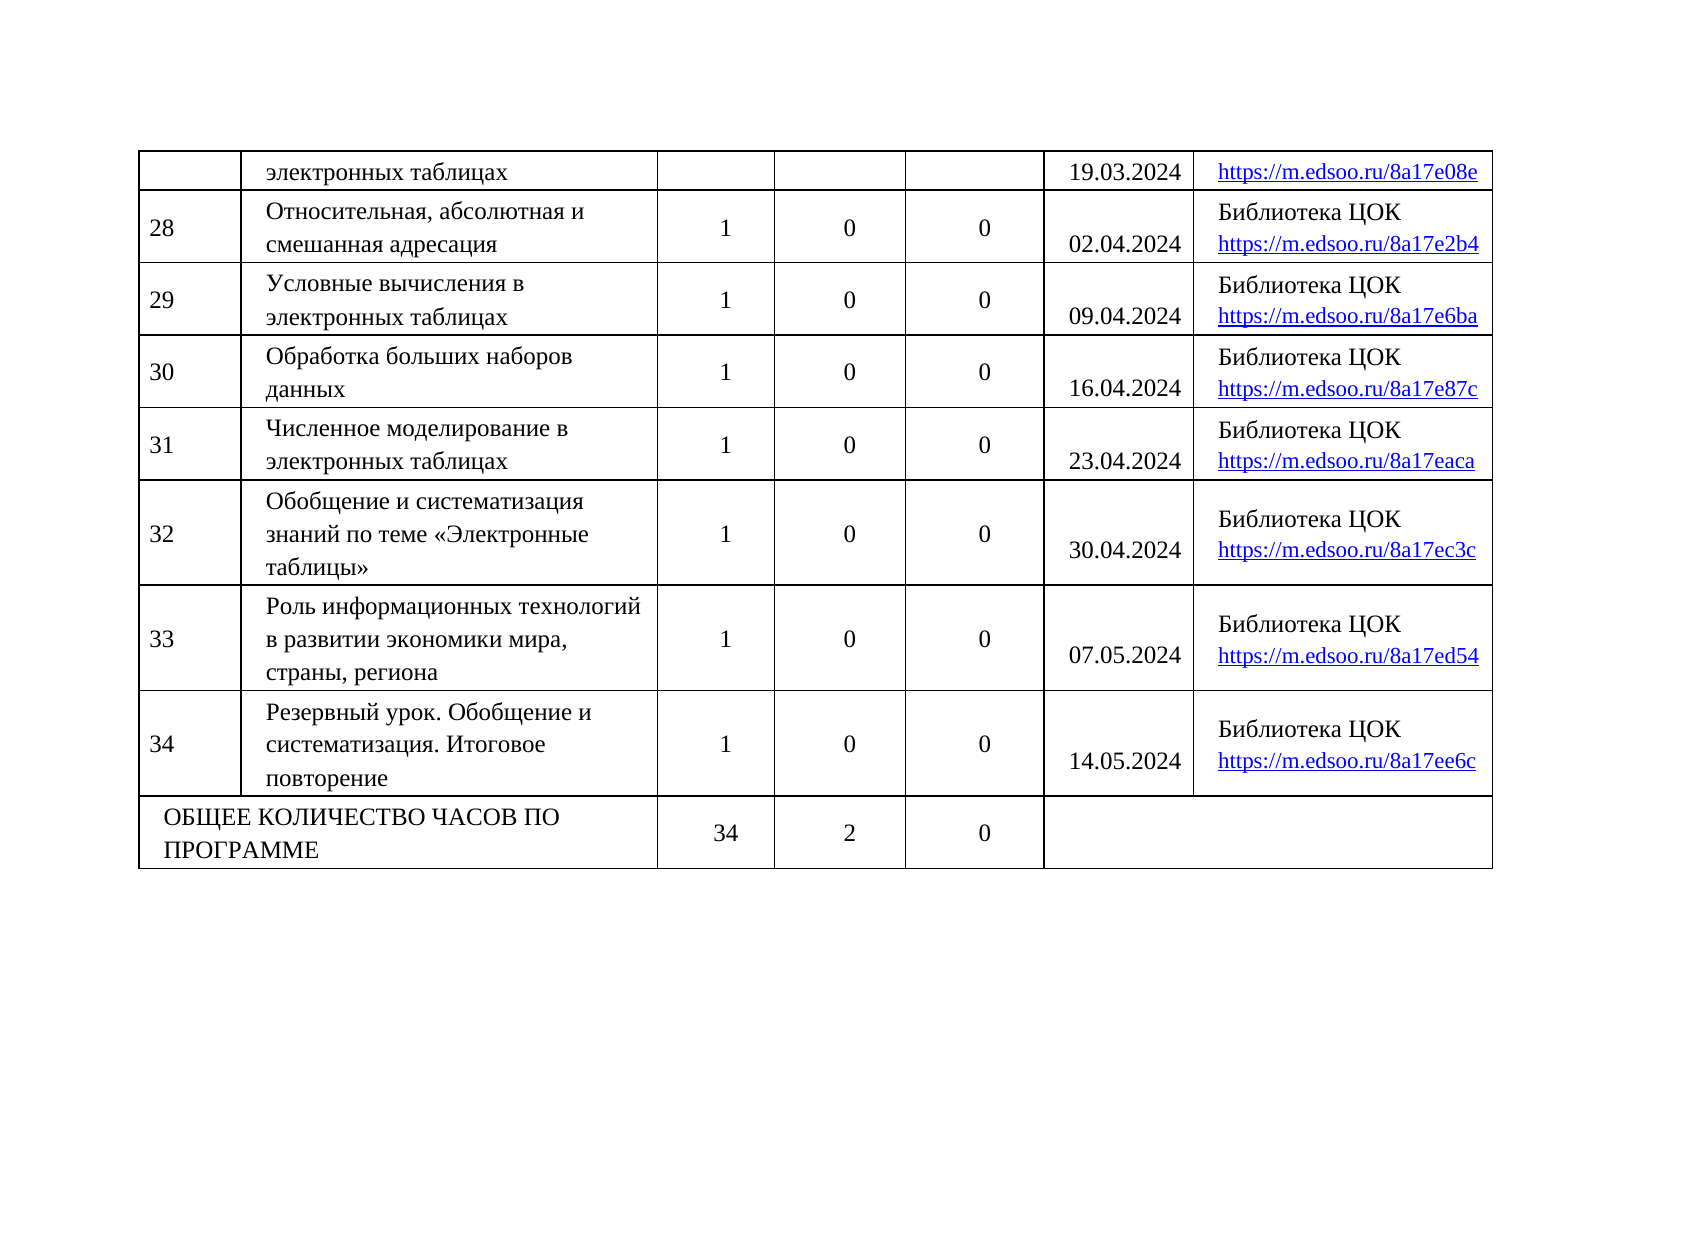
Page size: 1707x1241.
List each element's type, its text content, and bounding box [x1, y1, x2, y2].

table_cell 29 [140, 263, 240, 334]
table_cell 1 [658, 263, 774, 334]
table_cell 1 [658, 152, 774, 189]
table_cell 14.05.2024 [1045, 691, 1193, 795]
table_cell Библиотека ЦОК https://m.edsoo.ru/8a17e6ba [1194, 263, 1492, 334]
table_cell 0 [775, 586, 905, 690]
table_cell 02.04.2024 [1045, 191, 1193, 262]
table_cell 0 [906, 691, 1043, 795]
table_cell 0 [906, 191, 1043, 262]
table_cell 1 [658, 191, 774, 262]
table_cell 0 [906, 586, 1043, 690]
table_cell 34 [140, 691, 240, 795]
table_cell [1045, 797, 1492, 868]
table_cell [1194, 152, 1492, 189]
table_cell 1 [658, 408, 774, 479]
table_cell Обобщение и систематизация знаний по теме «Электронные таблицы» [242, 481, 657, 584]
table_cell 0 [775, 481, 905, 584]
table_cell 0 [906, 408, 1043, 479]
table_cell 0 [775, 408, 905, 479]
table_cell Библиотека ЦОК https://m.edsoo.ru/8a17e2b4 [1194, 191, 1492, 262]
table_cell Численное моделирование в электронных таблицах [242, 408, 657, 479]
table_cell 0 [906, 336, 1043, 407]
table_cell 23.04.2024 [1045, 408, 1193, 479]
table_cell 2 [775, 797, 905, 868]
table_cell 0 [775, 191, 905, 262]
table_cell Библиотека ЦОК https://m.edsoo.ru/8a17ed54 [1194, 586, 1492, 690]
table_cell Обработка больших наборов данных [242, 336, 657, 407]
table_cell 0 [906, 481, 1043, 584]
table_cell Библиотека ЦОК https://m.edsoo.ru/8a17e87c [1194, 336, 1492, 407]
table_cell 0 [775, 691, 905, 795]
table_cell 0 [775, 263, 905, 334]
table_cell 34 [658, 797, 774, 868]
table_cell Библиотека ЦОК https://m.edsoo.ru/8a17ee6c [1194, 691, 1492, 795]
table_cell Условные вычисления в электронных таблицах [242, 263, 657, 334]
table_cell 28 [140, 191, 240, 262]
table_cell 0 [906, 152, 1043, 189]
table_cell 09.04.2024 [1045, 263, 1193, 334]
table_cell 0 [906, 797, 1043, 868]
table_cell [242, 152, 657, 189]
table_cell 1 [658, 691, 774, 795]
table_cell 0 [775, 152, 905, 189]
table_cell 33 [140, 586, 240, 690]
table_cell Роль информационных технологий в развитии экономики мира, страны, региона [242, 586, 657, 690]
table_cell 27 [140, 152, 240, 189]
table_cell 1 [658, 481, 774, 584]
table_cell 31 [140, 408, 240, 479]
table_cell 1 [658, 336, 774, 407]
table_cell Резервный урок. Обобщение и систематизация. Итоговое повторение [242, 691, 657, 795]
table_cell 30 [140, 336, 240, 407]
table_cell 07.05.2024 [1045, 586, 1193, 690]
table_cell 19.03.2024 [1045, 152, 1193, 189]
table_cell Относительная, абсолютная и смешанная адресация [242, 191, 657, 262]
table_cell 0 [775, 336, 905, 407]
table_cell 32 [140, 481, 240, 584]
table_cell Библиотека ЦОК https://m.edsoo.ru/8a17ec3c [1194, 481, 1492, 584]
table_cell 0 [906, 263, 1043, 334]
table_cell 16.04.2024 [1045, 336, 1193, 407]
table_cell ОБЩЕЕ КОЛИЧЕСТВО ЧАСОВ ПО ПРОГРАММЕ [140, 797, 657, 868]
table_cell 30.04.2024 [1045, 481, 1193, 584]
table_cell 1 [658, 586, 774, 690]
table_cell Библиотека ЦОК https://m.edsoo.ru/8a17eaca [1194, 408, 1492, 479]
